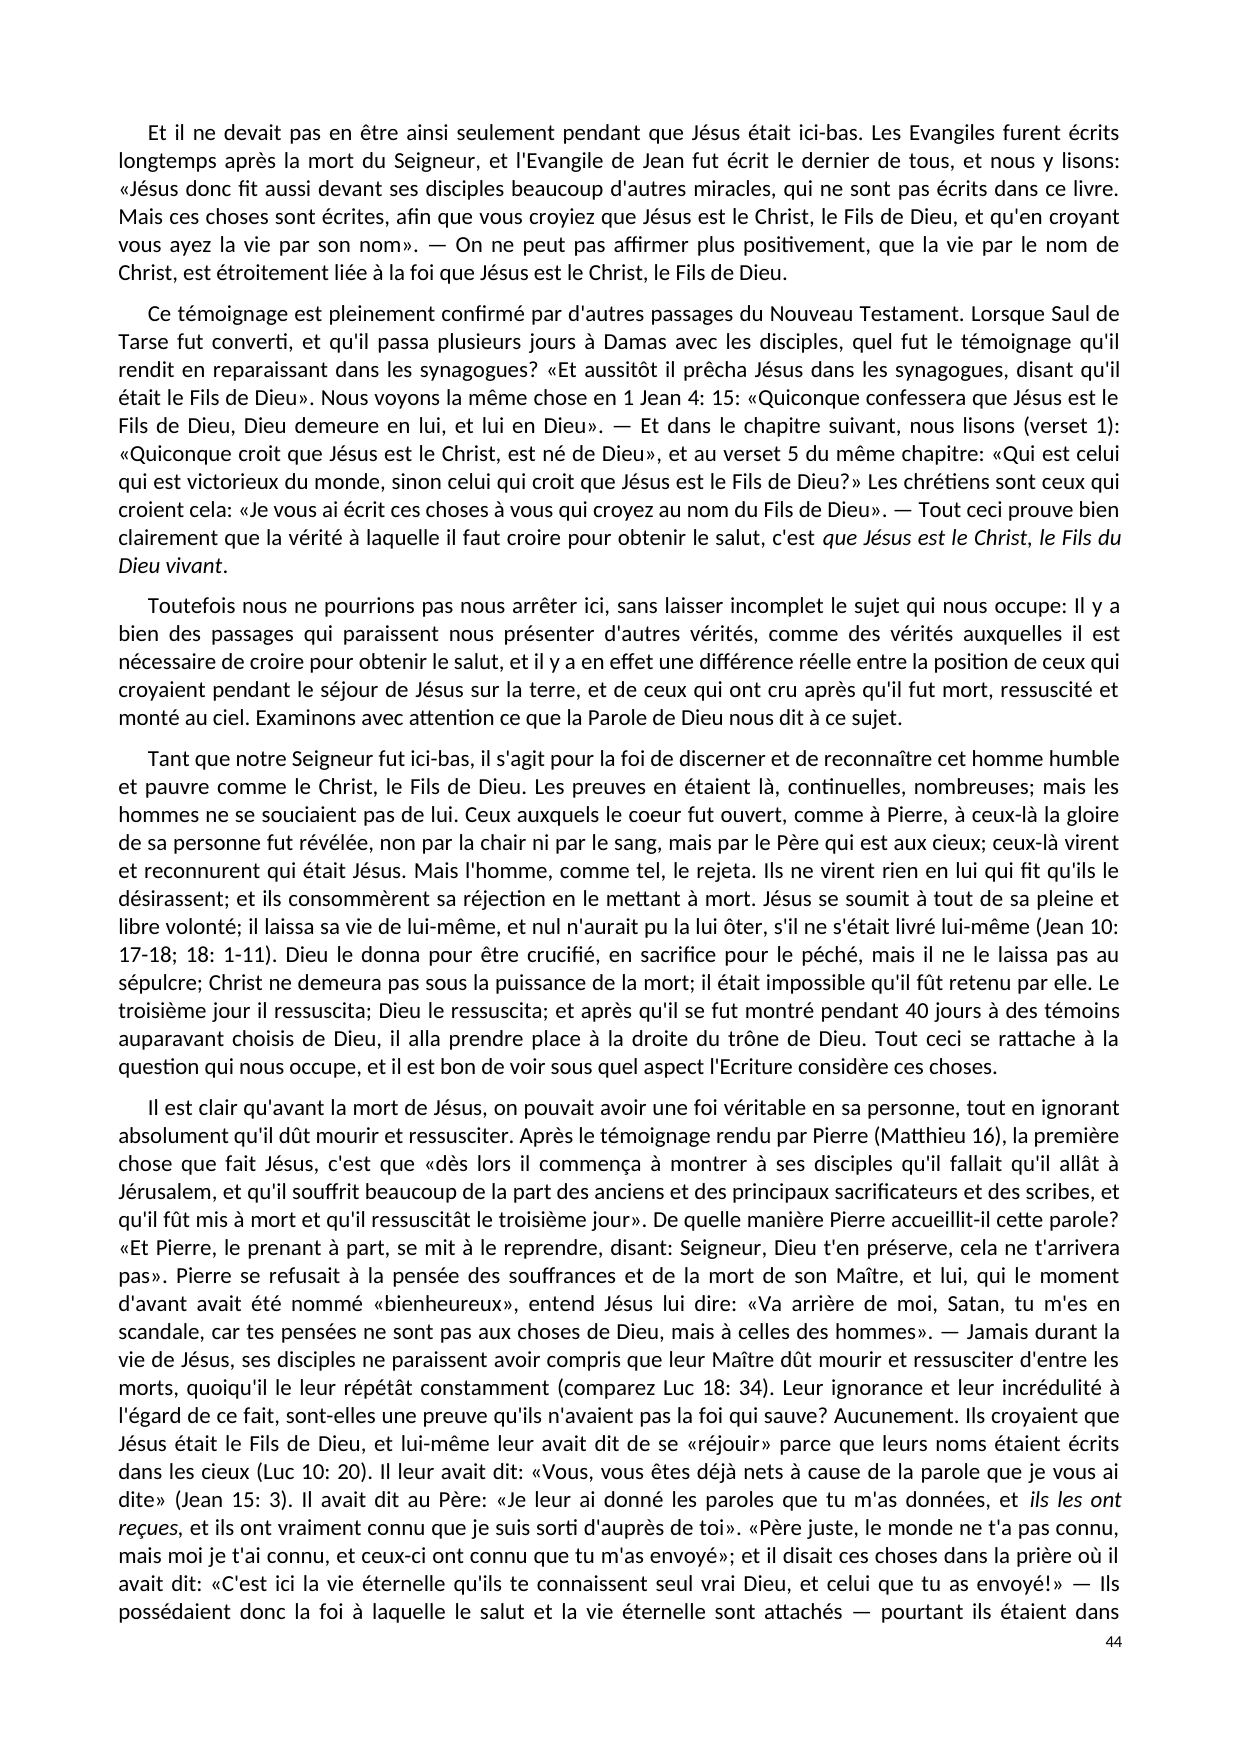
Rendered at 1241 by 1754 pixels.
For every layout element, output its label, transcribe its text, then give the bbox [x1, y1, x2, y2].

text Tant que notre Seigneur fut ici-bas, il s'agit pour la foi de discerner et de reconnaître cet homme humble et pauvre comme le Christ, le Fils de Dieu. Les preuves en étaient là, continuelles, nombreuses; mais les hommes ne se souciaient pas de lui. Ceux auxquels le coeur fut ouvert, comme à Pierre, à ceux-là la gloire de sa personne fut révélée, non par la chair ni par le sang, mais par le Père qui est aux cieux; ceux-là virent et reconnurent qui était Jésus. Mais l'homme, comme tel, le rejeta. Ils ne virent rien en lui qui fit qu'ils le désirassent; et ils consommèrent sa réjection en le mettant à mort. Jésus se soumit à tout de sa pleine et libre volonté; il laissa sa vie de lui-même, et nul n'aurait pu la lui ôter, s'il ne s'était livré lui-même (Jean 10: 17-18; 18: 1-11). Dieu le donna pour être crucifié, en sacrifice pour le péché, mais il ne le laissa pas au sépulcre; Christ ne demeura pas sous la puissance de la mort; il était impossible qu'il fût retenu par elle. Le troisième jour il ressuscita; Dieu le ressuscita; et après qu'il se fut montré pendant 40 jours à des témoins auparavant choisis de Dieu, il alla prendre place à la droite du trône de Dieu. Tout ceci se rattache à la question qui nous occupe, et il est bon de voir sous quel aspect l'Ecriture considère ces choses. [118, 744, 1122, 1080]
text Ce témoignage est pleinement confirmé par d'autres passages du Nouveau Testament. Lorsque Saul de Tarse fut converti, et qu'il passa plusieurs jours à Damas avec les disciples, quel fut le témoignage qu'il rendit en reparaissant dans les synagogues? «Et aussitôt il prêcha Jésus dans les synagogues, disant qu'il était le Fils de Dieu». Nous voyons la même chose en 1 Jean 4: 15: «Quiconque confessera que Jésus est le Fils de Dieu, Dieu demeure en lui, et lui en Dieu». — Et dans le chapitre suivant, nous lisons (verset 1): «Quiconque croit que Jésus est le Christ, est né de Dieu», et au verset 5 du même chapitre: «Qui est celui qui est victorieux du monde, sinon celui qui croit que Jésus est le Fils de Dieu?» Les chrétiens sont ceux qui croient cela: «Je vous ai écrit ces choses à vous qui croyez au nom du Fils de Dieu». — Tout ceci prouve bien clairement que la vérité à laquelle il faut croire pour obtenir le salut, c'est que Jésus est le Christ, le Fils du Dieu vivant. [118, 299, 1122, 579]
text Toutefois nous ne pourrions pas nous arrêter ici, sans laisser incomplet le sujet qui nous occupe: Il y a bien des passages qui paraissent nous présenter d'autres vérités, comme des vérités auxquelles il est nécessaire de croire pour obtenir le salut, et il y a en effet une différence réelle entre la position de ceux qui croyaient pendant le séjour de Jésus sur la terre, et de ceux qui ont cru après qu'il fut mort, ressuscité et monté au ciel. Examinons avec attention ce que la Parole de Dieu nous dit à ce sujet. [118, 591, 1122, 732]
text Et il ne devait pas en être ainsi seulement pendant que Jésus était ici-bas. Les Evangiles furent écrits longtemps après la mort du Seigneur, et l'Evangile de Jean fut écrit le dernier de tous, et nous y lisons: «Jésus donc fit aussi devant ses disciples beaucoup d'autres miracles, qui ne sont pas écrits dans ce livre. Mais ces choses sont écrites, afin que vous croyiez que Jésus est le Christ, le Fils de Dieu, et qu'en croyant vous ayez la vie par son nom». — On ne peut pas affirmer plus positivement, que la vie par le nom de Christ, est étroitement liée à la foi que Jésus est le Christ, le Fils de Dieu. [118, 118, 1122, 286]
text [118, 1093, 1122, 1625]
